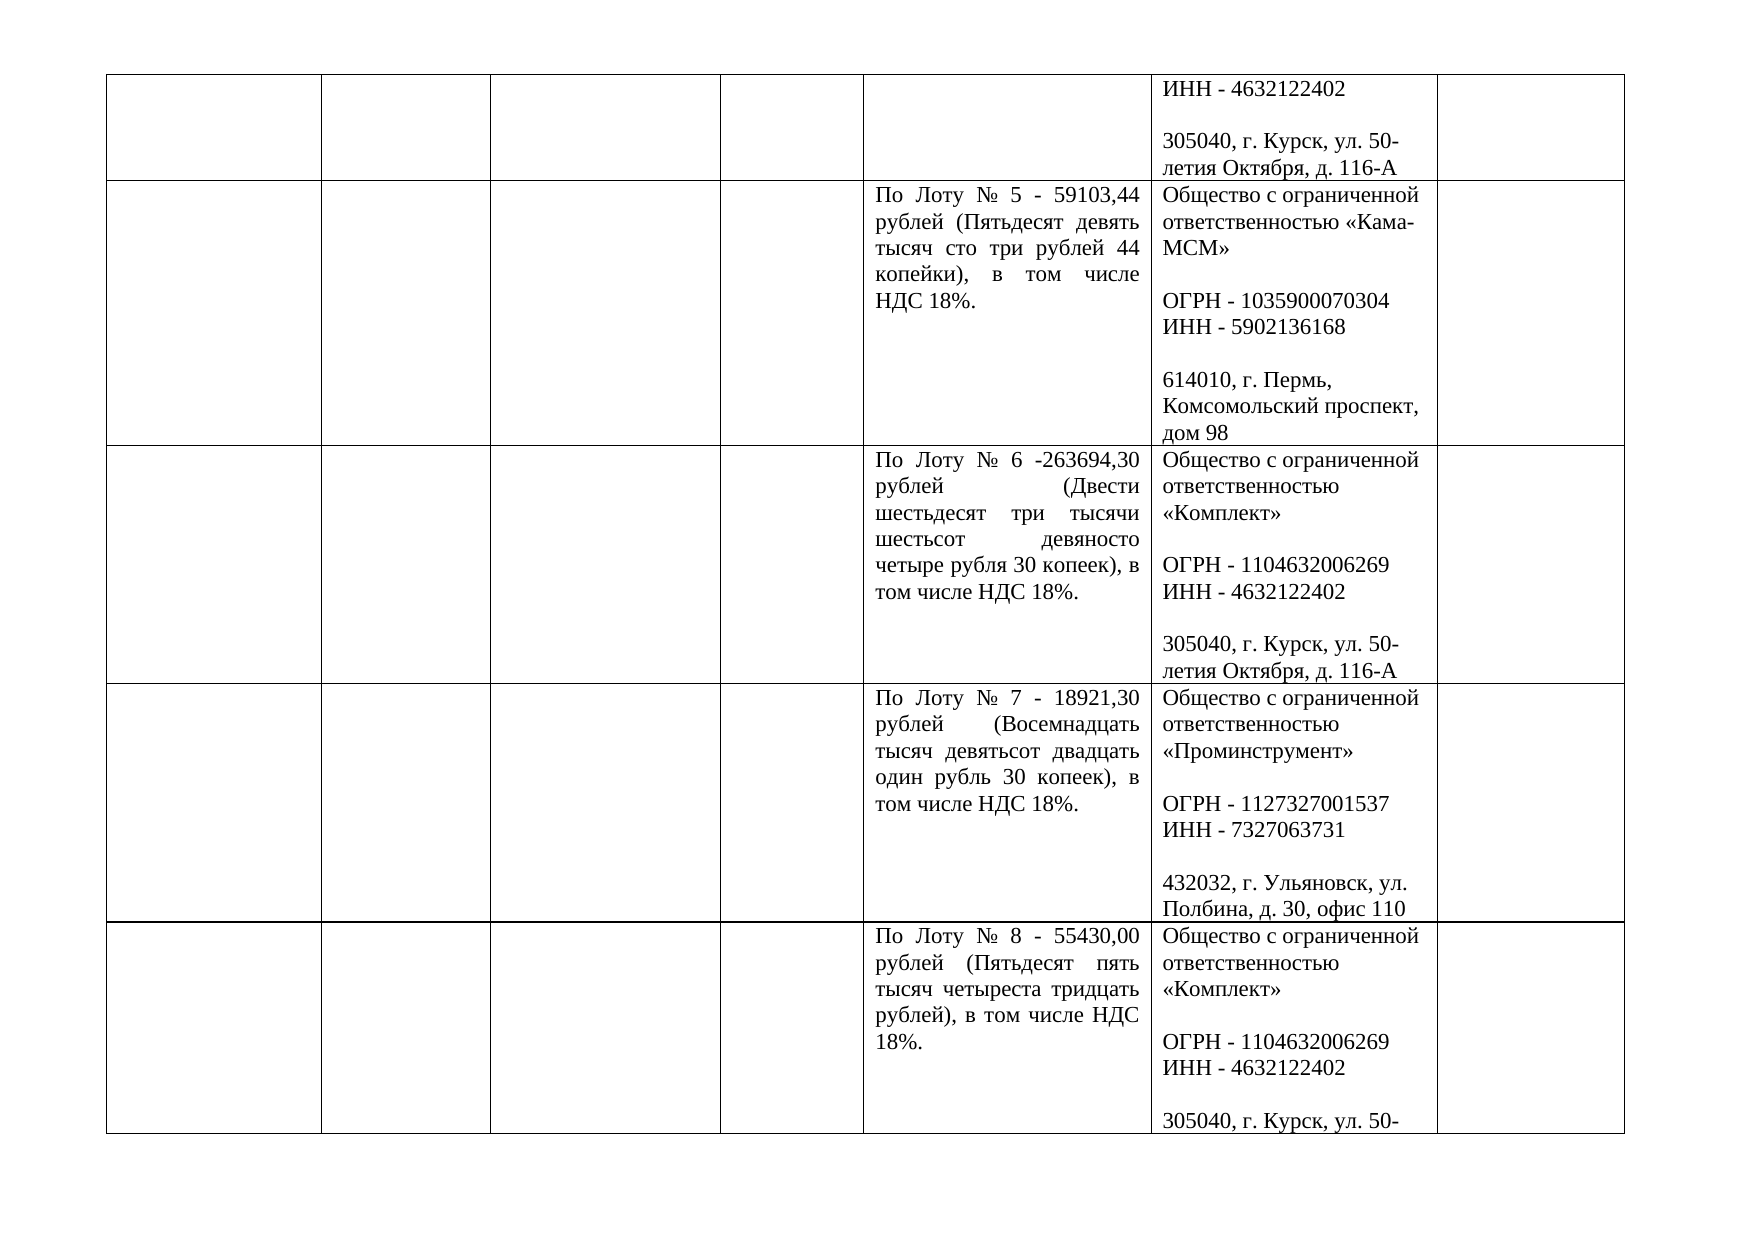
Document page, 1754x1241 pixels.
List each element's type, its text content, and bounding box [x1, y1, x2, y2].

table_cell Общество с ограниченной ответственностью «Кама-МСМ» ОГРН - 1035900070304 ИНН - 5902136168 614010, г. Пермь, Комсомольский проспект, дом 98 [1152, 181, 1437, 445]
table_cell [1438, 923, 1624, 1133]
table_cell [1438, 75, 1624, 180]
table_cell [322, 181, 490, 445]
table_cell [721, 923, 863, 1133]
table_cell [721, 75, 863, 180]
table_cell [107, 923, 321, 1133]
table_cell [107, 446, 321, 683]
table_cell [491, 923, 720, 1133]
table_cell По Лоту № 7 - 18921,30 рублей (Восемнадцать тысяч девятьсот двадцать один рубль 30 копеек), в том числе НДС 18%. [864, 684, 1151, 921]
table_cell По Лоту № 6 -263694,30 рублей (Двести шестьдесят три тысячи шестьсот девяносто четыре рубля 30 копеек), в том числе НДС 18%. [864, 446, 1151, 683]
table_cell [322, 75, 490, 180]
table_cell [1438, 446, 1624, 683]
table_cell [107, 684, 321, 921]
table_cell [322, 684, 490, 921]
table_cell По Лоту № 5 - 59103,44 рублей (Пятьдесят девять тысяч сто три рублей 44 копейки), в том числе НДС 18%. [864, 181, 1151, 445]
table_cell [322, 923, 490, 1133]
table_cell [107, 181, 321, 445]
table_cell Общество с ограниченной ответственностью «Проминструмент» ОГРН - 1127327001537 ИНН - 7327063731 432032, г. Ульяновск, ул. Полбина, д. 30, офис 110 [1152, 684, 1437, 921]
table_cell [1438, 684, 1624, 921]
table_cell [1152, 75, 1437, 180]
table_cell [1438, 181, 1624, 445]
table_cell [864, 923, 1151, 1133]
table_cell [864, 75, 1151, 180]
table_cell [491, 75, 720, 180]
table_cell [491, 181, 720, 445]
table_cell [322, 446, 490, 683]
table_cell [1152, 923, 1437, 1133]
table_cell [721, 684, 863, 921]
table_cell [107, 75, 321, 180]
table_cell Общество с ограниченной ответственностью «Комплект» ОГРН - 1104632006269 ИНН - 4632122402 305040, г. Курск, ул. 50-летия Октября, д. 116-А [1152, 446, 1437, 683]
table_cell [491, 684, 720, 921]
table_cell [721, 181, 863, 445]
table_cell [721, 446, 863, 683]
table_cell [491, 446, 720, 683]
